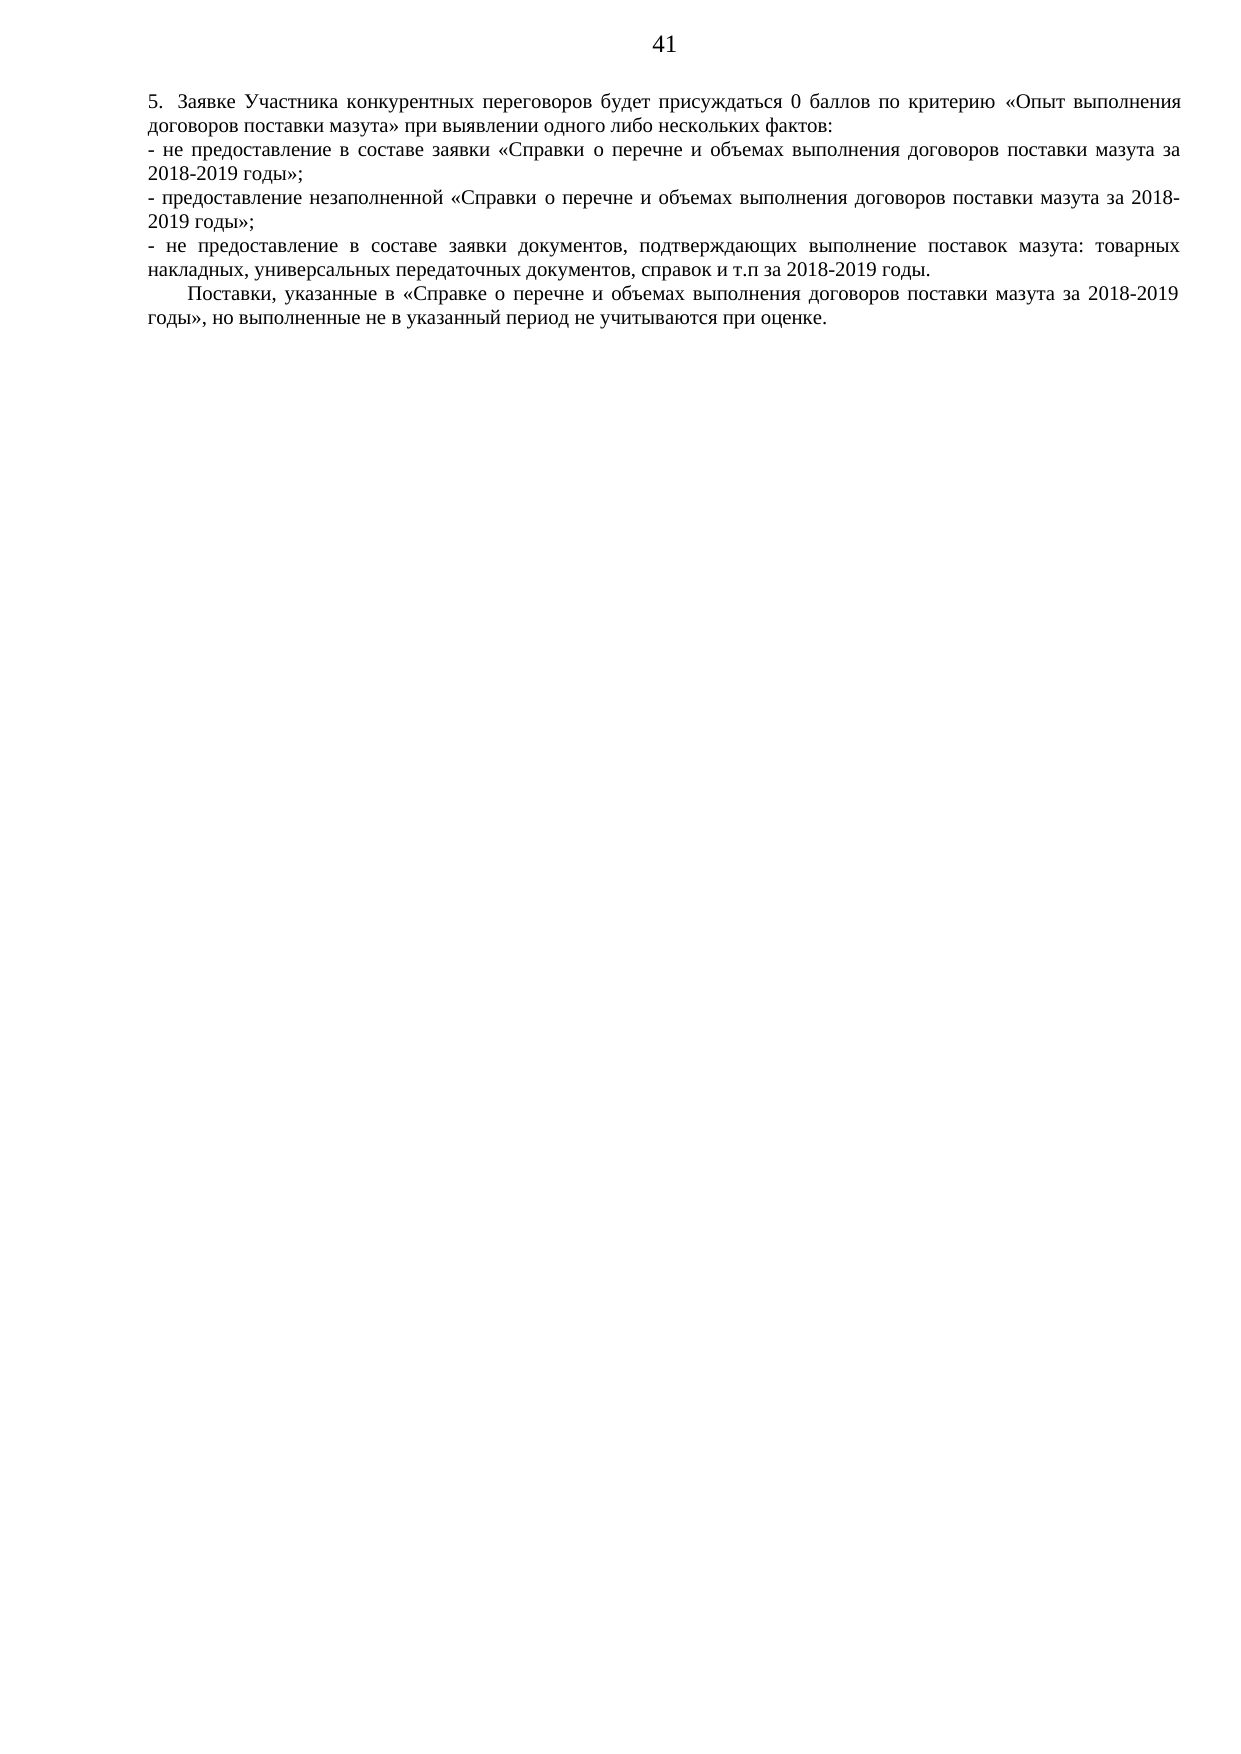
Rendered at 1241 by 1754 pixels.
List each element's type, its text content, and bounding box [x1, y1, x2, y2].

list Поставки, указанные в «Справке о перечне и объемах выполнения договоров поставки мазута за 2018-2019 годы», но выполненные не в указанный период не учитываются при оценке. [148, 281, 1181, 329]
list - не предоставление в составе заявки «Справки о перечне и объемах выполнения договоров поставки мазута за 2018-2019 годы»; [148, 137, 1181, 185]
list - предоставление незаполненной «Справки о перечне и объемах выполнения договоров поставки мазута за 2018-2019 годы»; [148, 185, 1181, 233]
list - не предоставление в составе заявки документов, подтверждающих выполнение поставок мазута: товарных накладных, универсальных передаточных документов, справок и т.п за 2018-2019 годы. [148, 233, 1181, 281]
list Заявке Участника конкурентных переговоров будет присуждаться 0 баллов по критерию «Опыт выполнения договоров поставки мазута» при выявлении одного либо нескольких фактов: [148, 89, 1181, 137]
